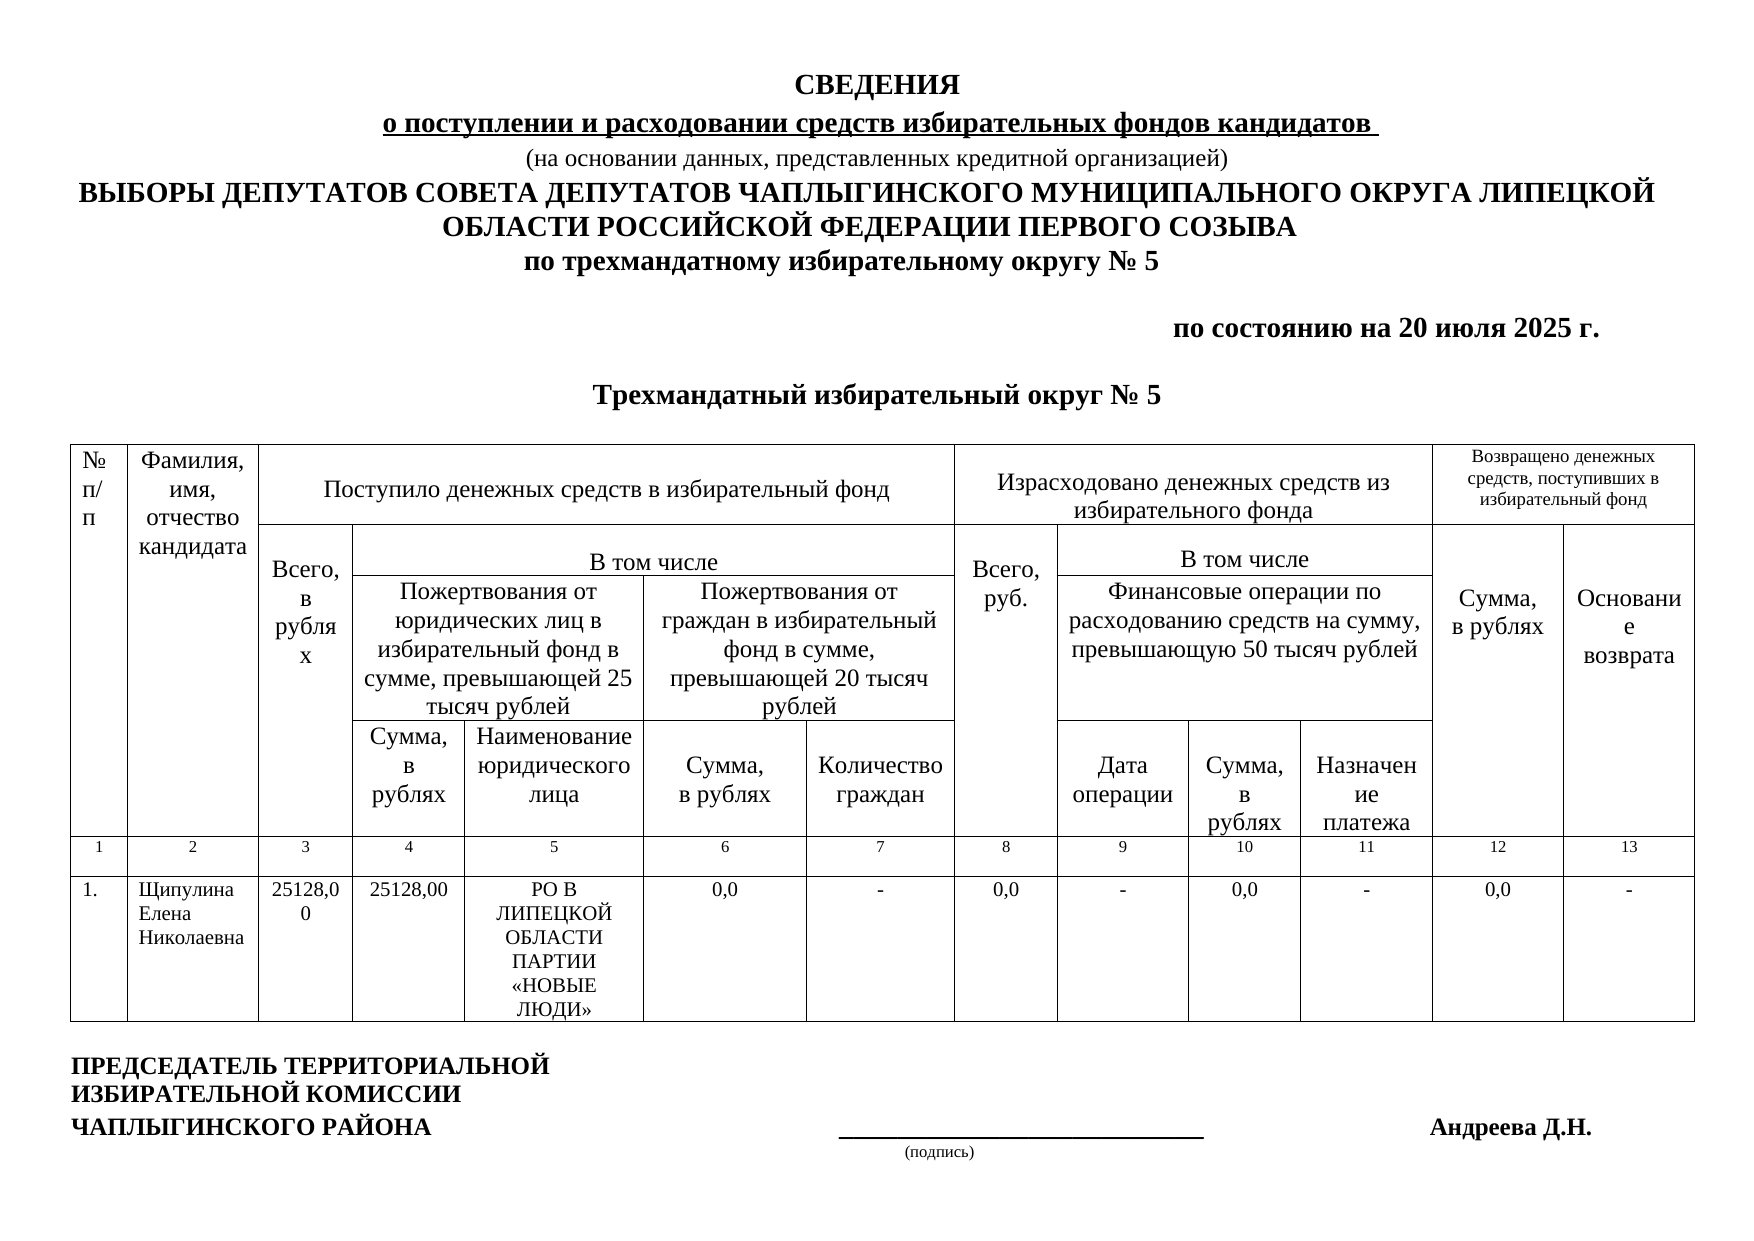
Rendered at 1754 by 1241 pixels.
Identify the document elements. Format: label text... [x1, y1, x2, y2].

table_header Израсходовано денежных средств из избирательного фонда [955, 445, 1432, 524]
text ПРЕДСЕДАТЕЛЬ ТЕРРИТОРИАЛЬНОЙ [71, 1051, 1683, 1079]
table_cell - [1301, 877, 1432, 1021]
table_cell Финансовые операции по расходованию средств на сумму, превышающую 50 тысяч рублей [1058, 576, 1432, 720]
table_cell 11 [1301, 837, 1432, 876]
table_cell Пожертвования от граждан в избирательный фонд в сумме, превышающей 20 тысяч рублей [644, 576, 954, 720]
table_cell Сумма, в рублях [353, 721, 464, 836]
table_header Возвращено денежных средств, поступивших в избирательный фонд [1433, 445, 1694, 524]
text (подпись) [71, 1142, 1683, 1161]
table_cell - [1058, 877, 1188, 1021]
table_cell 6 [644, 837, 806, 876]
table_cell Всего, руб. [955, 525, 1057, 836]
table_cell Дата операции [1058, 721, 1188, 836]
table_cell Сумма, в рублях [1433, 525, 1563, 836]
table_cell 7 [807, 837, 954, 876]
text по состоянию на 20 июля 2025 г. [71, 310, 1683, 343]
table_cell 3 [259, 837, 352, 876]
table_cell 0,0 [1433, 877, 1563, 1021]
table_cell Основание возврата [1564, 525, 1694, 836]
text ВЫБОРЫ ДЕПУТАТОВ СОВЕТА ДЕПУТАТОВ ЧАПЛЫГИНСКОГО МУНИЦИПАЛЬНОГО ОКРУГА ЛИПЕЦКОЙ ОБЛАСТИ РОССИЙСКОЙ ФЕДЕРАЦИИ ПЕРВОГО СОЗЫВА [0, 176, 1683, 243]
table_cell 8 [955, 837, 1057, 876]
text ИЗБИРАТЕЛЬНОЙ КОМИССИИ [71, 1079, 1683, 1108]
table_header Поступило денежных средств в избирательный фонд [259, 445, 954, 524]
table_cell 25128,00 [259, 877, 352, 1021]
table_cell 25128,00 [353, 877, 464, 1021]
table_cell 13 [1564, 837, 1694, 876]
table_cell 1. [71, 877, 127, 1021]
text СВЕДЕНИЯ [71, 67, 1683, 101]
text ЧАПЛЫГИНСКОГО РАЙОНА _________________________ Андреева Д.Н. [71, 1108, 1683, 1142]
table_cell Сумма, в рублях [1189, 721, 1300, 836]
table_cell 0,0 [644, 877, 806, 1021]
table_cell 4 [353, 837, 464, 876]
table_cell Всего, в рублях [259, 525, 352, 836]
table_cell - [1564, 877, 1694, 1021]
table_cell Наименование юридического лица [465, 721, 643, 836]
table_cell 9 [1058, 837, 1188, 876]
table_cell 10 [1189, 837, 1300, 876]
table_header № п/п [71, 445, 127, 836]
table_cell В том числе [1058, 525, 1432, 575]
table_cell - [807, 877, 954, 1021]
text о поступлении и расходовании средств избирательных фондов кандидатов [71, 105, 1683, 138]
table_cell В том числе [353, 525, 954, 575]
text (на основании данных, представленных кредитной организацией) [71, 143, 1683, 171]
table_cell 0,0 [1189, 877, 1300, 1021]
table_cell 5 [465, 837, 643, 876]
table_cell Щипулина Елена Николаевна [128, 877, 258, 1021]
table_cell 1 [71, 837, 127, 876]
table_cell РО В ЛИПЕЦКОЙ ОБЛАСТИ ПАРТИИ «НОВЫЕ ЛЮДИ» [465, 877, 643, 1021]
table_cell Сумма, в рублях [644, 721, 806, 836]
table_header Фамилия, имя, отчество кандидата [128, 445, 258, 836]
table_cell Назначение платежа [1301, 721, 1432, 836]
table_cell 2 [128, 837, 258, 876]
text Трехмандатный избирательный округ № 5 [71, 377, 1683, 410]
text по трехмандатному избирательному округу № 5 [0, 243, 1683, 276]
table_cell Пожертвования от юридических лиц в избирательный фонд в сумме, превышающей 25 тысяч рублей [353, 576, 643, 720]
table_cell 12 [1433, 837, 1563, 876]
table_cell Количество граждан [807, 721, 954, 836]
table_cell 0,0 [955, 877, 1057, 1021]
